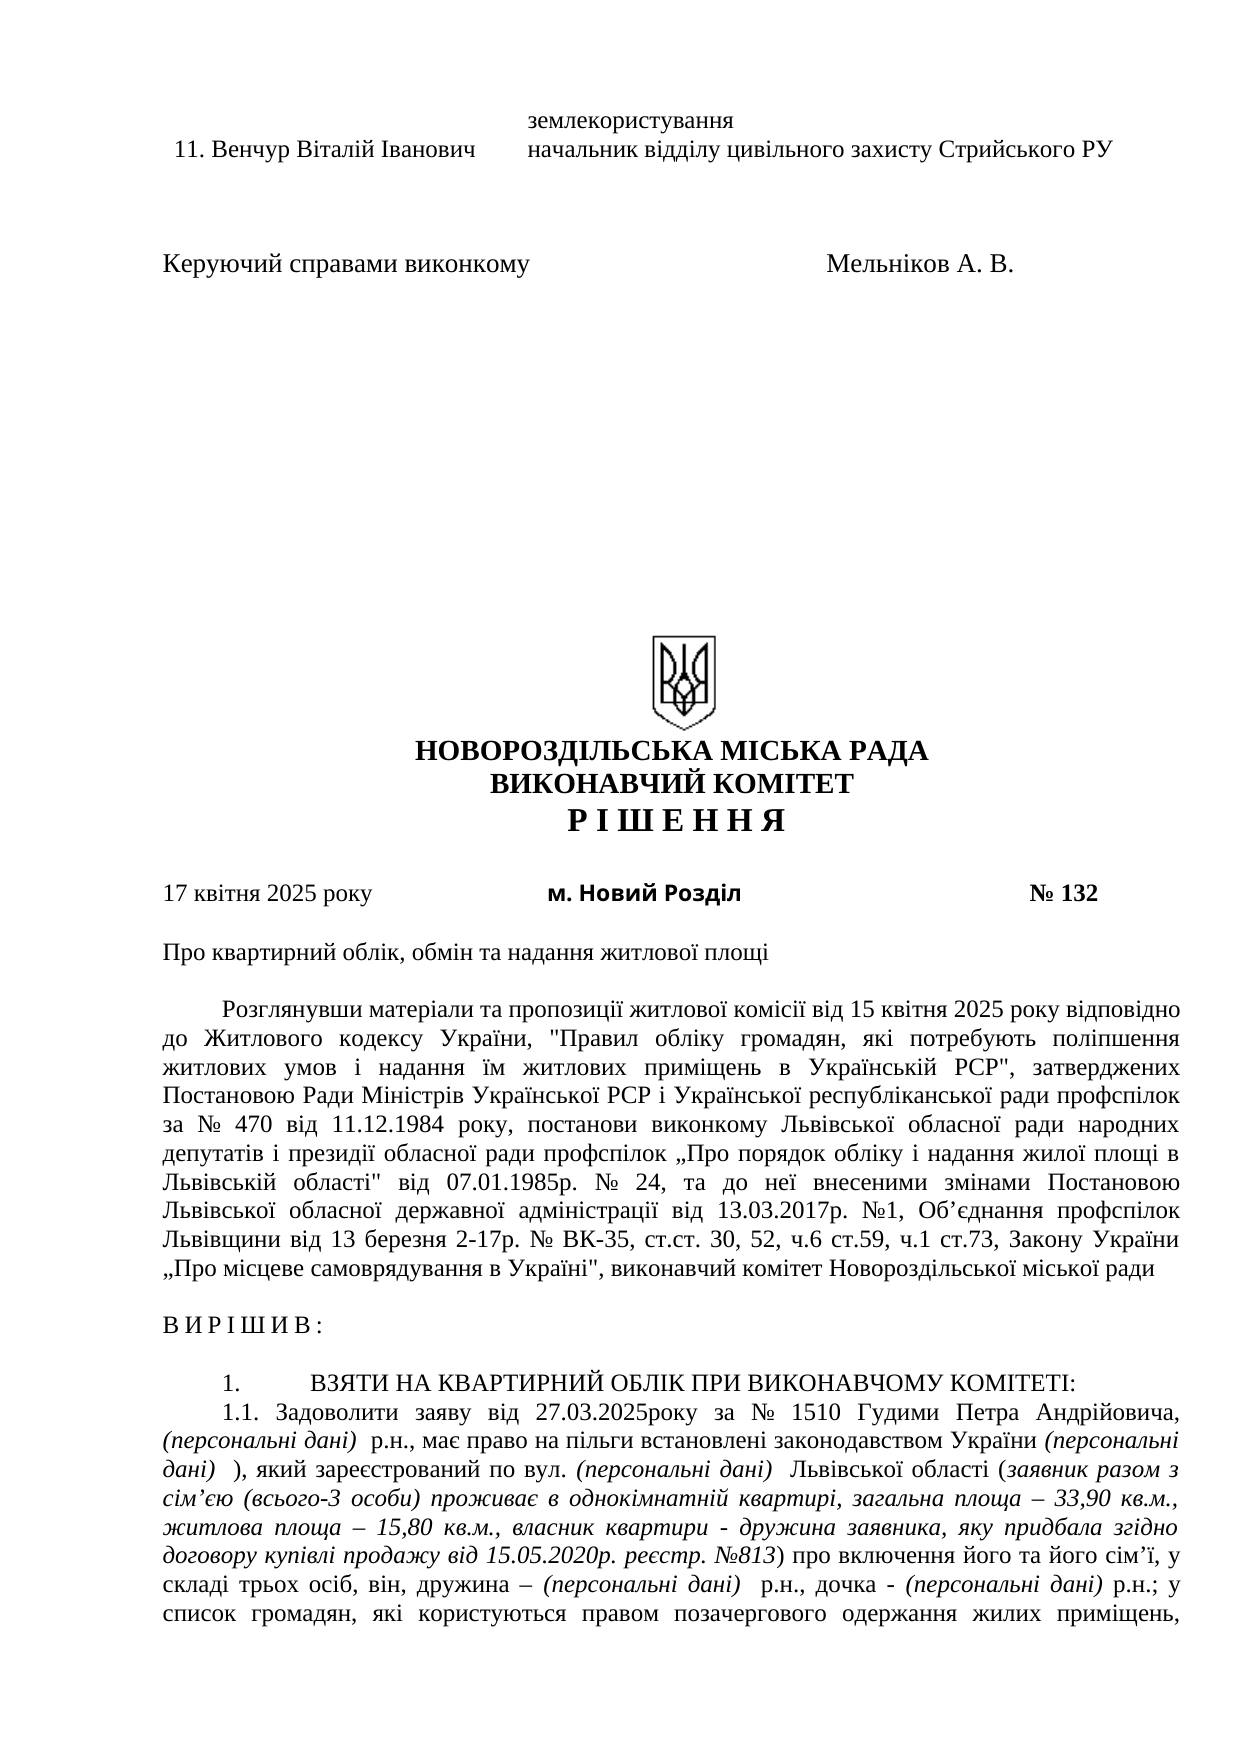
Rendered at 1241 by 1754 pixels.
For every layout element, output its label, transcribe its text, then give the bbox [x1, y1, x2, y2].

text Керуючий справами виконкому Мельніков А. В. [162, 247, 1181, 278]
text Про квартирний облік, обмін та надання житлової площі [162, 937, 1181, 966]
text ВИРІШИВ: [162, 1311, 1181, 1339]
text Р І Ш Е Н Н Я [162, 800, 1181, 838]
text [162, 1397, 1181, 1627]
text ВИКОНАВЧИЙ КОМІТЕТ [162, 767, 1181, 800]
picture [590, 634, 779, 734]
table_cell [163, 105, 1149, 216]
text Розглянувши матеріали та пропозиції житлової комісії від 15 квітня 2025 року відповідно до Житлового кодексу України, "Правил обліку громадян, які потребують поліпшення житлових умов і надання їм житлових приміщень в Українській PCP", затверджених Постановою Ради Міністрів Української РСР і Української республіканської ради профспілок за № 470 від 11.12.1984 року, постанови виконкому Львівської обласної ради народних депутатів і президії обласної ради профспілок „Про порядок обліку і надання жилої площі в Львівській області" від 07.01.1985р. № 24, та до неї внесеними змінами Постановою Львівської обласної державної адміністрації від 13.03.2017р. №1, Об’єднання профспілок Львівщини від 13 березня 2-17р. № ВК-35, ст.ст. 30, 52, ч.6 ст.59, ч.1 ст.73, Закону України „Про місцеве самоврядування в Україні", виконавчий комітет Новороздільської міської ради [162, 994, 1181, 1282]
list ВЗЯТИ НА КВАРТИРНИЙ ОБЛІК ПРИ ВИКОНАВЧОМУ КОМІТЕТІ: [162, 1368, 1181, 1397]
text НОВОРОЗДІЛЬСЬКА МІСЬКА РАДА [162, 733, 1181, 767]
text 17 квітня 2025 року м. Новий Розділ № 132 [162, 877, 1181, 908]
